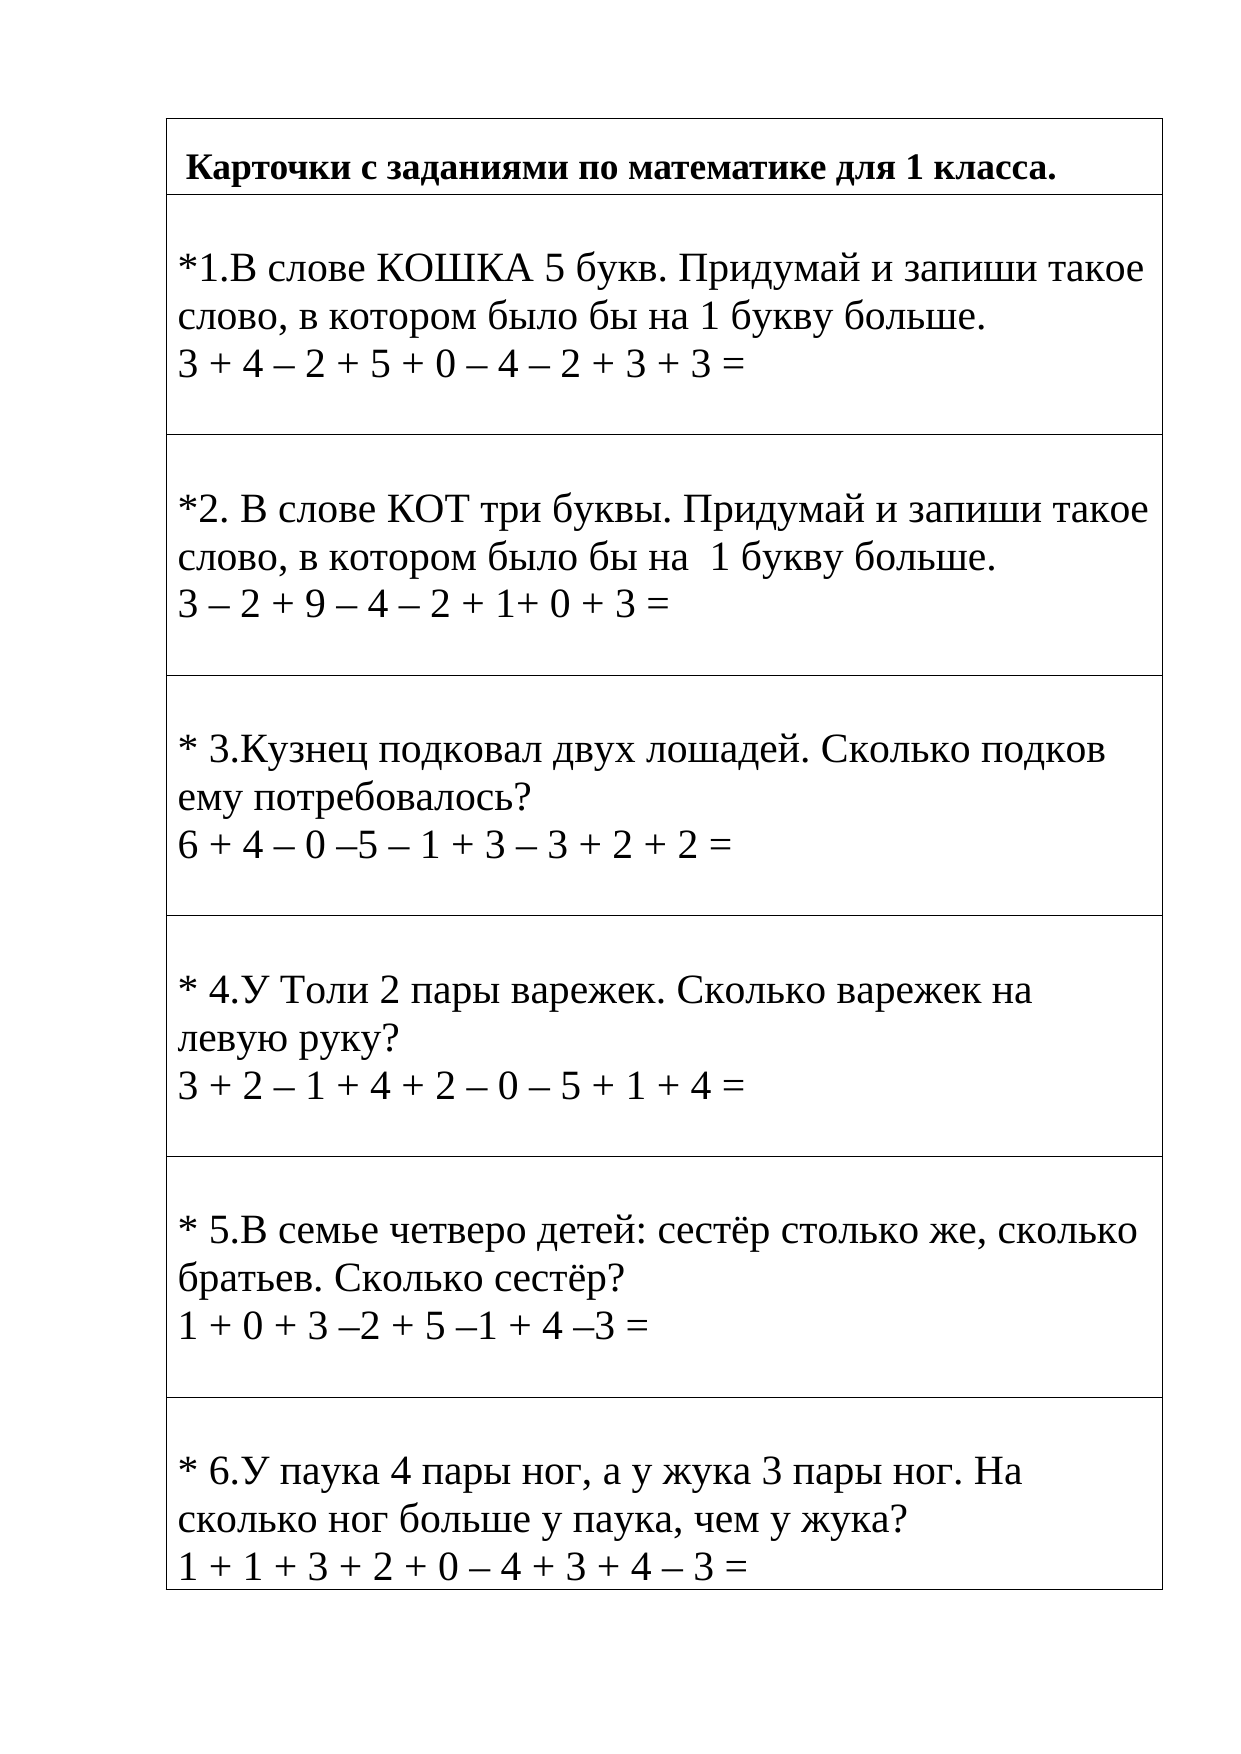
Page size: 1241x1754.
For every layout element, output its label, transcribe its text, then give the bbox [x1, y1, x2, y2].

table_cell * 3.Кузнец подковал двух лошадей. Сколько подков ему потребовалось? 6 + 4 – 0 –5 – 1 + 3 – 3 + 2 + 2 = [167, 676, 1162, 915]
table_cell * 5.В семье четверо детей: сестёр столько же, сколько братьев. Сколько сестёр? 1 + 0 + 3 –2 + 5 –1 + 4 –3 = [167, 1157, 1162, 1397]
table_cell *2. В слове КОТ три буквы. Придумай и запиши такое слово, в котором было бы на 1 букву больше. 3 – 2 + 9 – 4 – 2 + 1+ 0 + 3 = [167, 435, 1162, 675]
table_cell * 4.У Толи 2 пары варежек. Сколько варежек на левую руку? 3 + 2 – 1 + 4 + 2 – 0 – 5 + 1 + 4 = [167, 916, 1162, 1156]
table_header Карточки с заданиями по математике для 1 класса. [167, 119, 1162, 193]
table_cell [167, 1398, 1162, 1589]
table_cell *1.В слове КОШКА 5 букв. Придумай и запиши такое слово, в котором было бы на 1 букву больше. 3 + 4 – 2 + 5 + 0 – 4 – 2 + 3 + 3 = [167, 195, 1162, 434]
